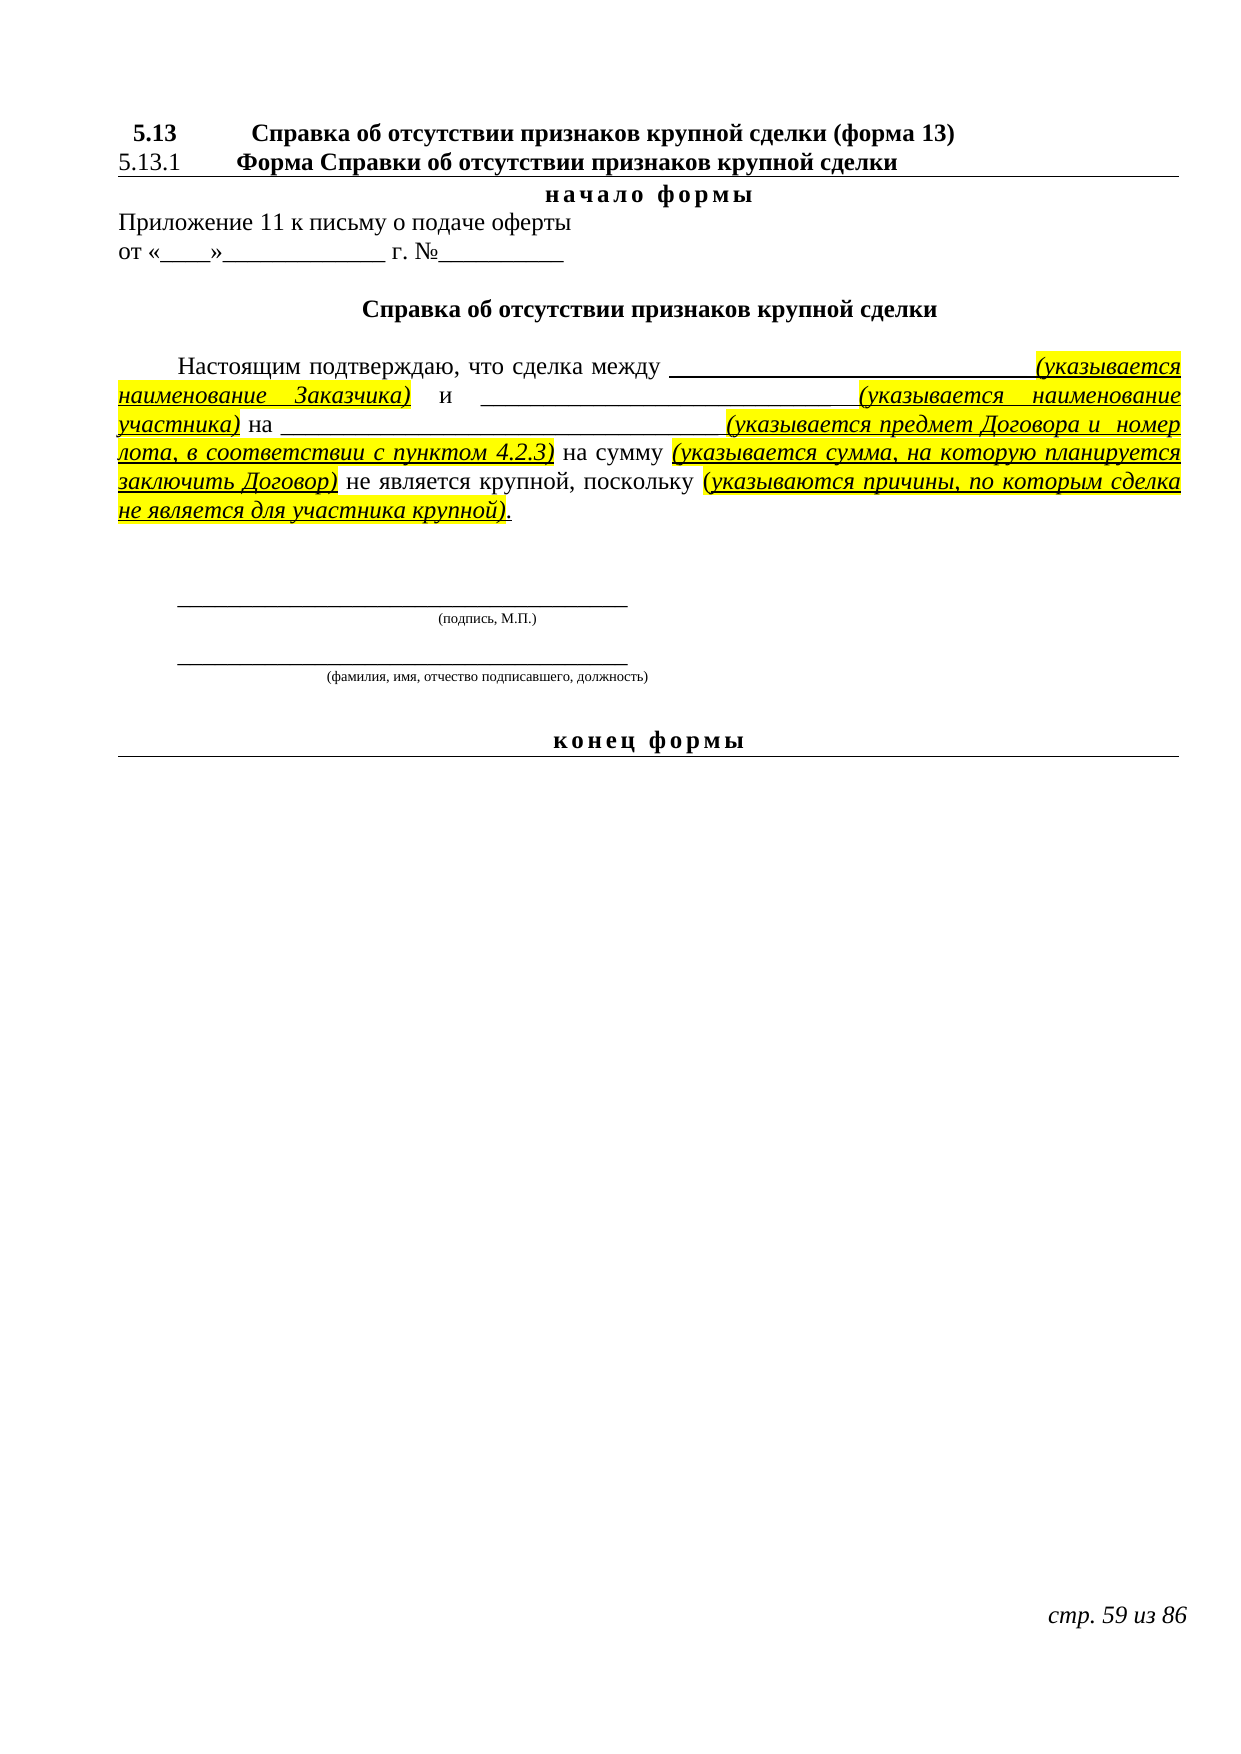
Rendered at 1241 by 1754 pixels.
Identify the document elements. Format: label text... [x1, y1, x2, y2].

text ____________________________________ [118, 639, 1181, 667]
list Форма Справки об отсутствии признаков крупной сделки [118, 147, 1181, 176]
text (подпись, М.П.) [118, 610, 797, 639]
text Приложение 11 к письму о подаче оферты от «____»_____________ г. №__________ [118, 207, 1181, 265]
text Настоящим подтверждаю, что сделка между ____________________________ (указывается наименование Заказчика) и ____________________________ (указывается наименование участника) на ___________________________________ (указывается предмет Договора и номер лота, в соответствии с пунктом 4.2.3) на сумму (указывается сумма, на которую планируется заключить Договор) не является крупной, поскольку (указываются причины, по которым сделка не является для участника крупной). [118, 351, 1181, 524]
text Справка об отсутствии признаков крупной сделки [118, 294, 1181, 322]
text (фамилия, имя, отчество подписавшего, должность) [118, 667, 797, 696]
text конец формы [118, 725, 1179, 756]
text начало формы [118, 177, 1179, 207]
text ____________________________________ [118, 581, 1181, 610]
subtitle Справка об отсутствии признаков крупной сделки (форма 13) [133, 118, 1181, 147]
